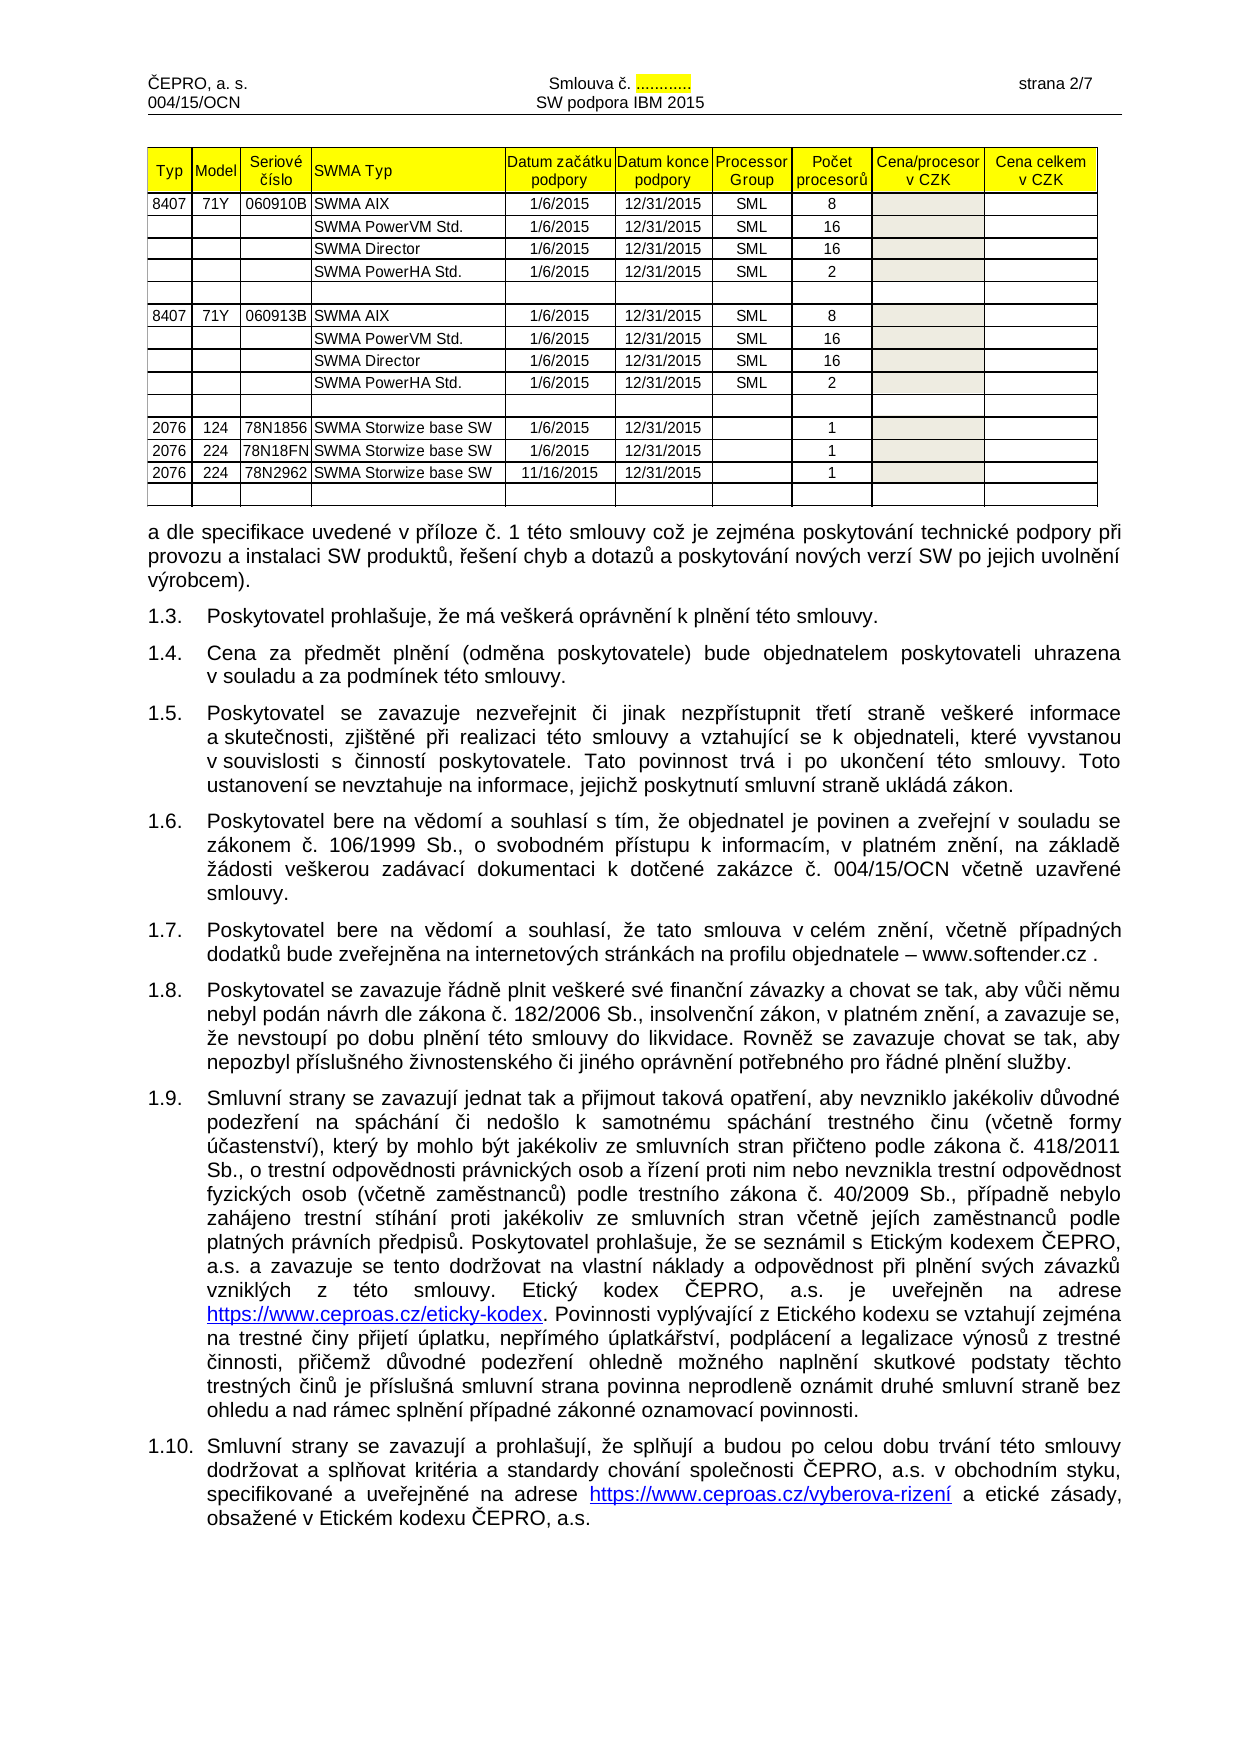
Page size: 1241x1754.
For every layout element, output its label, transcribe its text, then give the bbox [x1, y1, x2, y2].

text Smluvní strany se zavazují a prohlašují, že splňují a budou po celou dobu trvání této smlouvy dodržovat a splňovat kritéria a standardy chování společnosti ČEPRO, a.s. v obchodním styku, specifikované a uveřejněné na adrese https://www.ceproas.cz/vyberova-rizení a etické zásady, obsažené v Etickém kodexu ČEPRO, a.s. [148, 1434, 1122, 1530]
text Poskytovatel bere na vědomí a souhlasí, že tato smlouva v celém znění, včetně případných dodatků bude zveřejněna na internetových stránkách na profilu objednatele – www.softender.cz . [148, 917, 1122, 965]
text a dle specifikace uvedené v příloze č. 1 této smlouvy což je zejména poskytování technické podpory při provozu a instalaci SW produktů, řešení chyb a dotazů a poskytování nových verzí SW po jejich uvolnění výrobcem). [148, 519, 1122, 591]
text Smluvní strany se zavazují jednat tak a přijmout taková opatření, aby nevzniklo jakékoliv důvodné podezření na spáchání či nedošlo k samotnému spáchání trestného činu (včetně formy účastenství), který by mohlo být jakékoliv ze smluvních stran přičteno podle zákona č. 418/2011 Sb., o trestní odpovědnosti právnických osob a řízení proti nim nebo nevznikla trestní odpovědnost fyzických osob (včetně zaměstnanců) podle trestního zákona č. 40/2009 Sb., případně nebylo zahájeno trestní stíhání proti jakékoliv ze smluvních stran včetně jejích zaměstnanců podle platných právních předpisů. Poskytovatel prohlašuje, že se seznámil s Etickým kodexem ČEPRO, a.s. a zavazuje se tento dodržovat na vlastní náklady a odpovědnost při plnění svých závazků vzniklých z této smlouvy. Etický kodex ČEPRO, a.s. je uveřejněn na adrese https://www.ceproas.cz/eticky-kodex. Povinnosti vyplývající z Etického kodexu se vztahují zejména na trestné činy přijetí úplatku, nepřímého úplatkářství, podplácení a legalizace výnosů z trestné činnosti, přičemž důvodné podezření ohledně možného naplnění skutkové podstaty těchto trestných činů je příslušná smluvní strana povinna neprodleně oznámit druhé smluvní straně bez ohledu a nad rámec splnění případné zákonné oznamovací povinnosti. [148, 1086, 1122, 1422]
text Poskytovatel prohlašuje, že má veškerá oprávnění k plnění této smlouvy. [148, 604, 1122, 628]
text Poskytovatel se zavazuje nezveřejnit či jinak nezpřístupnit třetí straně veškeré informace a skutečnosti, zjištěné při realizaci této smlouvy a vztahující se k objednateli, které vyvstanou v souvislosti s činností poskytovatele. Tato povinnost trvá i po ukončení této smlouvy. Toto ustanovení se nevztahuje na informace, jejichž poskytnutí smluvní straně ukládá zákon. [148, 701, 1122, 797]
text Poskytovatel se zavazuje řádně plnit veškeré své finanční závazky a chovat se tak, aby vůči němu nebyl podán návrh dle zákona č. 182/2006 Sb., insolvenční zákon, v platném znění, a zavazuje se, že nevstoupí po dobu plnění této smlouvy do likvidace. Rovněž se zavazuje chovat se tak, aby nepozbyl příslušného živnostenského či jiného oprávnění potřebného pro řádné plnění služby. [148, 978, 1122, 1074]
text Cena za předmět plnění (odměna poskytovatele) bude objednatelem poskytovateli uhrazena v souladu a za podmínek této smlouvy. [148, 640, 1122, 688]
text Poskytovatel bere na vědomí a souhlasí s tím, že objednatel je povinen a zveřejní v souladu se zákonem č. 106/1999 Sb., o svobodném přístupu k informacím, v platném znění, na základě žádosti veškerou zadávací dokumentaci k dotčené zakázce č. 004/15/OCN včetně uzavřené smlouvy. [148, 809, 1122, 905]
